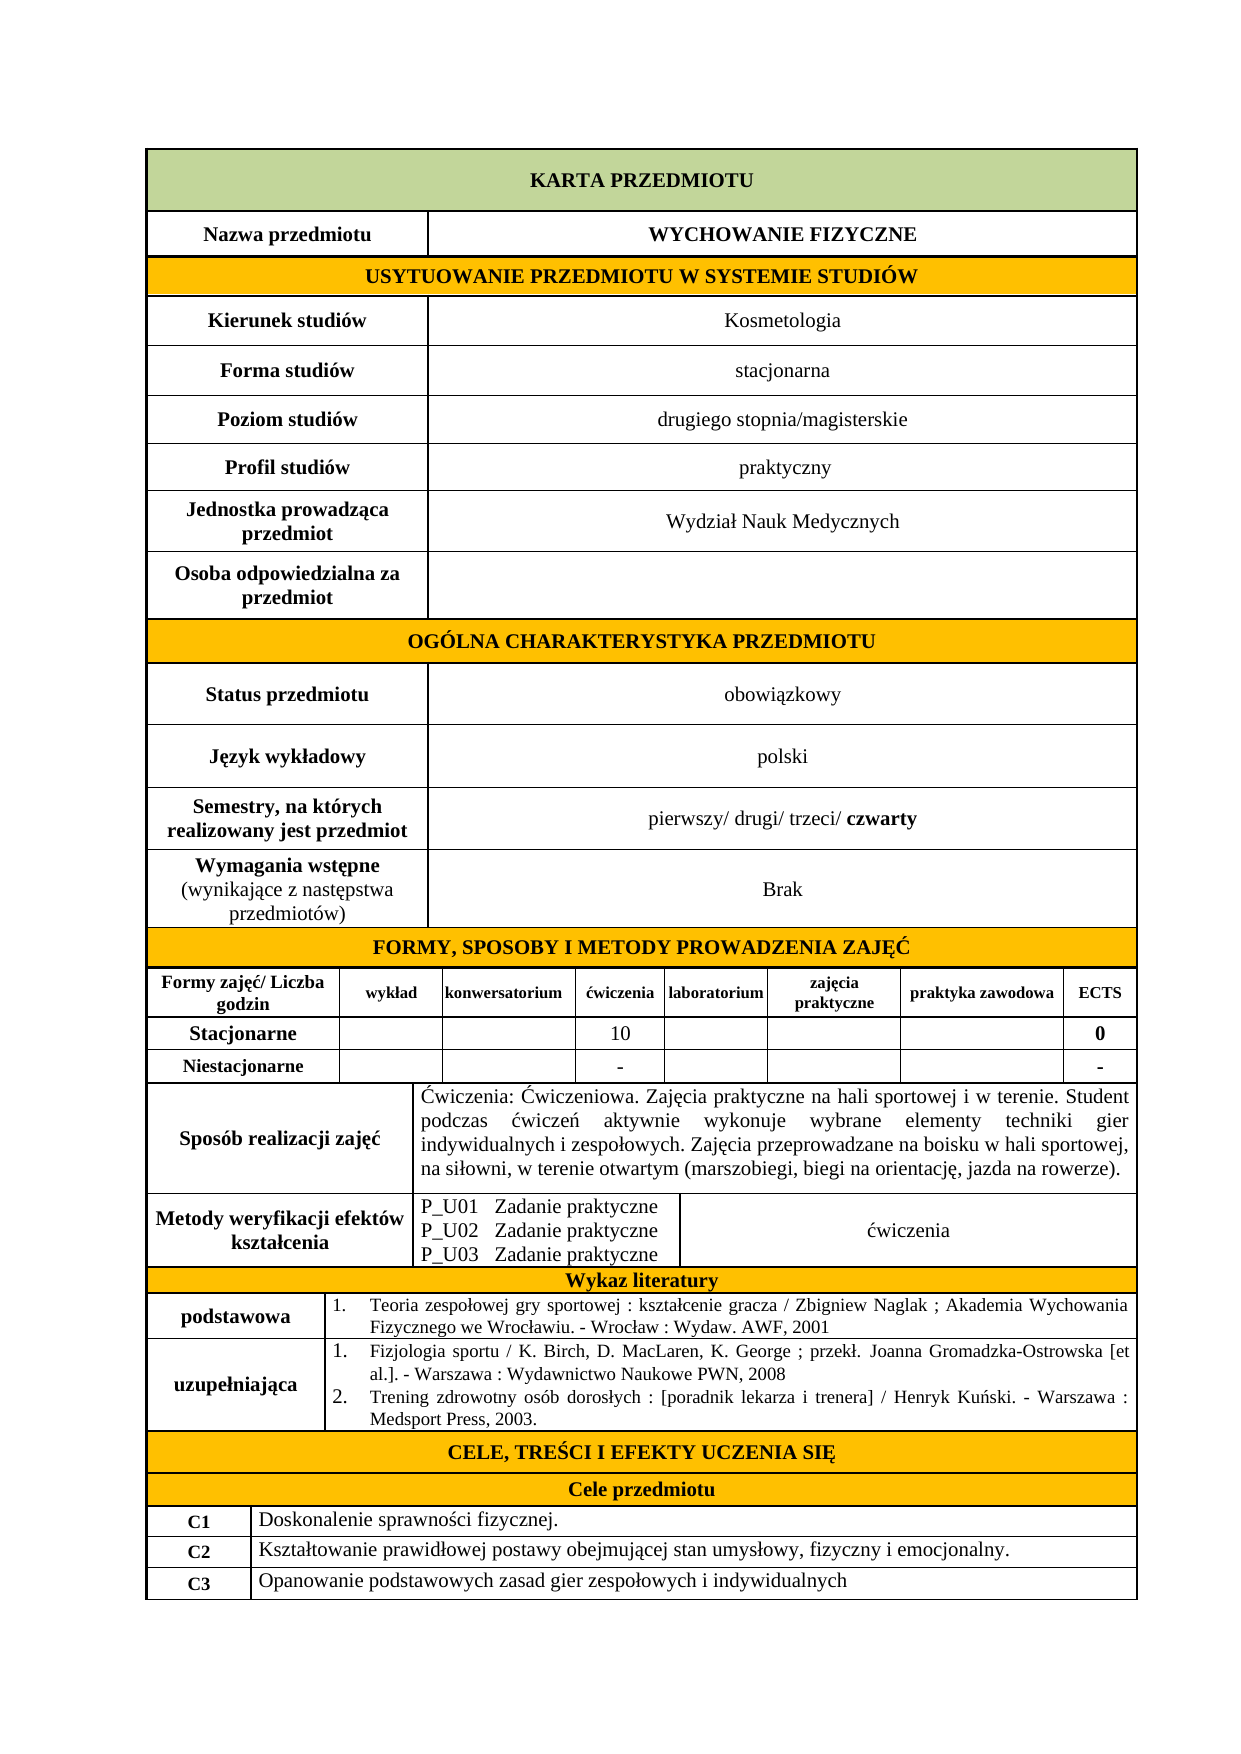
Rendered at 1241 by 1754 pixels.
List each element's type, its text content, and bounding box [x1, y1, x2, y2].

table_cell Semestry, na których realizowany jest przedmiot [148, 788, 427, 849]
table_cell USYTUOWANIE PRZEDMIOTU W SYSTEMIE STUDIÓW [148, 258, 1136, 294]
table_cell Język wykładowy [148, 725, 427, 787]
table_cell [665, 1050, 767, 1082]
table_cell Forma studiów [148, 346, 427, 394]
table_cell [901, 1018, 1063, 1049]
table_cell [768, 1050, 900, 1082]
table_cell Opanowanie podstawowych zasad gier zespołowych i indywidualnych [252, 1568, 1136, 1598]
table_cell [768, 1018, 900, 1049]
table_cell - [1064, 1050, 1136, 1082]
table_cell Metody weryfikacji efektów kształcenia [148, 1194, 412, 1266]
table_cell Teoria zespołowej gry sportowej : kształcenie gracza / Zbigniew Naglak ; Akademia Wychowania Fizycznego we Wrocławiu. - Wrocław : Wydaw. AWF, 2001 [326, 1294, 1136, 1337]
table_cell polski [429, 725, 1136, 787]
table_cell 10 [576, 1018, 664, 1049]
table_cell [665, 1018, 767, 1049]
table_cell C3 [148, 1568, 250, 1598]
table_cell zajęcia praktyczne [768, 969, 900, 1016]
table_cell Kierunek studiów [148, 297, 427, 344]
table_cell Doskonalenie sprawności fizycznej. [252, 1507, 1136, 1536]
table_cell konwersatorium [443, 969, 575, 1016]
table_cell C2 [148, 1537, 250, 1567]
table_header KARTA PRZEDMIOTU [148, 150, 1136, 210]
table_cell [901, 1050, 1063, 1082]
table_cell Fizjologia sportu / K. Birch, D. MacLaren, K. George ; przekł. Joanna Gromadzka-Ostrowska [et al.]. - Warszawa : Wydawnictwo Naukowe PWN, 2008 Trening zdrowotny osób dorosłych : [poradnik lekarza i trenera] / Henryk Kuński. - Warszawa : Medsport Press, 2003. [326, 1339, 1136, 1430]
table_cell Ćwiczenia: Ćwiczeniowa. Zajęcia praktyczne na hali sportowej i w terenie. Student podczas ćwiczeń aktywnie wykonuje wybrane elementy techniki gier indywidualnych i zespołowych. Zajęcia przeprowadzane na boisku w hali sportowej, na siłowni, w terenie otwartym (marszobiegi, biegi na orientację, jazda na rowerze). [414, 1084, 1136, 1193]
table_cell ECTS [1064, 969, 1136, 1016]
table_cell Wymagania wstępne (wynikające z następstwa przedmiotów) [148, 850, 427, 927]
table_cell praktyczny [429, 444, 1136, 490]
table_cell 0 [1064, 1018, 1136, 1049]
table_cell Jednostka prowadząca przedmiot [148, 491, 427, 551]
table_cell Formy zajęć/ Liczba godzin [148, 969, 339, 1016]
table_cell OGÓLNA CHARAKTERYSTYKA PRZEDMIOTU [148, 620, 1136, 662]
table_cell Brak [429, 850, 1136, 927]
table_cell [443, 1050, 575, 1082]
table_cell WYCHOWANIE FIZYCZNE [429, 212, 1136, 255]
table_cell Sposób realizacji zajęć [148, 1084, 412, 1193]
table_cell pierwszy/ drugi/ trzeci/ czwarty [429, 788, 1136, 849]
table_cell [429, 552, 1136, 618]
table_cell Wydział Nauk Medycznych [429, 491, 1136, 551]
table_cell wykład [340, 969, 442, 1016]
table_cell - [576, 1050, 664, 1082]
table_cell podstawowa [148, 1294, 324, 1337]
table_cell uzupełniająca [148, 1339, 324, 1430]
table_cell Wykaz literatury [148, 1268, 1136, 1292]
table_cell ćwiczenia [681, 1194, 1136, 1266]
table_cell Stacjonarne [148, 1018, 339, 1049]
table_cell ćwiczenia [576, 969, 664, 1016]
table_cell Nazwa przedmiotu [148, 212, 427, 255]
table_cell P_U01 Zadanie praktyczne P_U02 Zadanie praktyczne P_U03 Zadanie praktyczne [414, 1194, 679, 1266]
table_cell [443, 1018, 575, 1049]
table_cell Osoba odpowiedzialna za przedmiot [148, 552, 427, 618]
table_cell obowiązkowy [429, 664, 1136, 724]
table_cell Niestacjonarne [148, 1050, 339, 1082]
table_cell drugiego stopnia/magisterskie [429, 396, 1136, 443]
table_cell Poziom studiów [148, 396, 427, 443]
table_cell Profil studiów [148, 444, 427, 490]
table_cell CELE, TREŚCI I EFEKTY UCZENIA SIĘ [148, 1432, 1136, 1472]
table_cell Cele przedmiotu [148, 1474, 1136, 1505]
table_cell stacjonarna [429, 346, 1136, 394]
table_cell FORMY, SPOSOBY I METODY PROWADZENIA ZAJĘĆ [148, 928, 1136, 966]
table_cell laboratorium [665, 969, 767, 1016]
table_cell Status przedmiotu [148, 664, 427, 724]
table_cell C1 [148, 1507, 250, 1536]
table_cell [340, 1050, 442, 1082]
table_cell Kształtowanie prawidłowej postawy obejmującej stan umysłowy, fizyczny i emocjonalny. [252, 1537, 1136, 1567]
table_cell [340, 1018, 442, 1049]
table_cell praktyka zawodowa [901, 969, 1063, 1016]
table_cell Kosmetologia [429, 297, 1136, 344]
